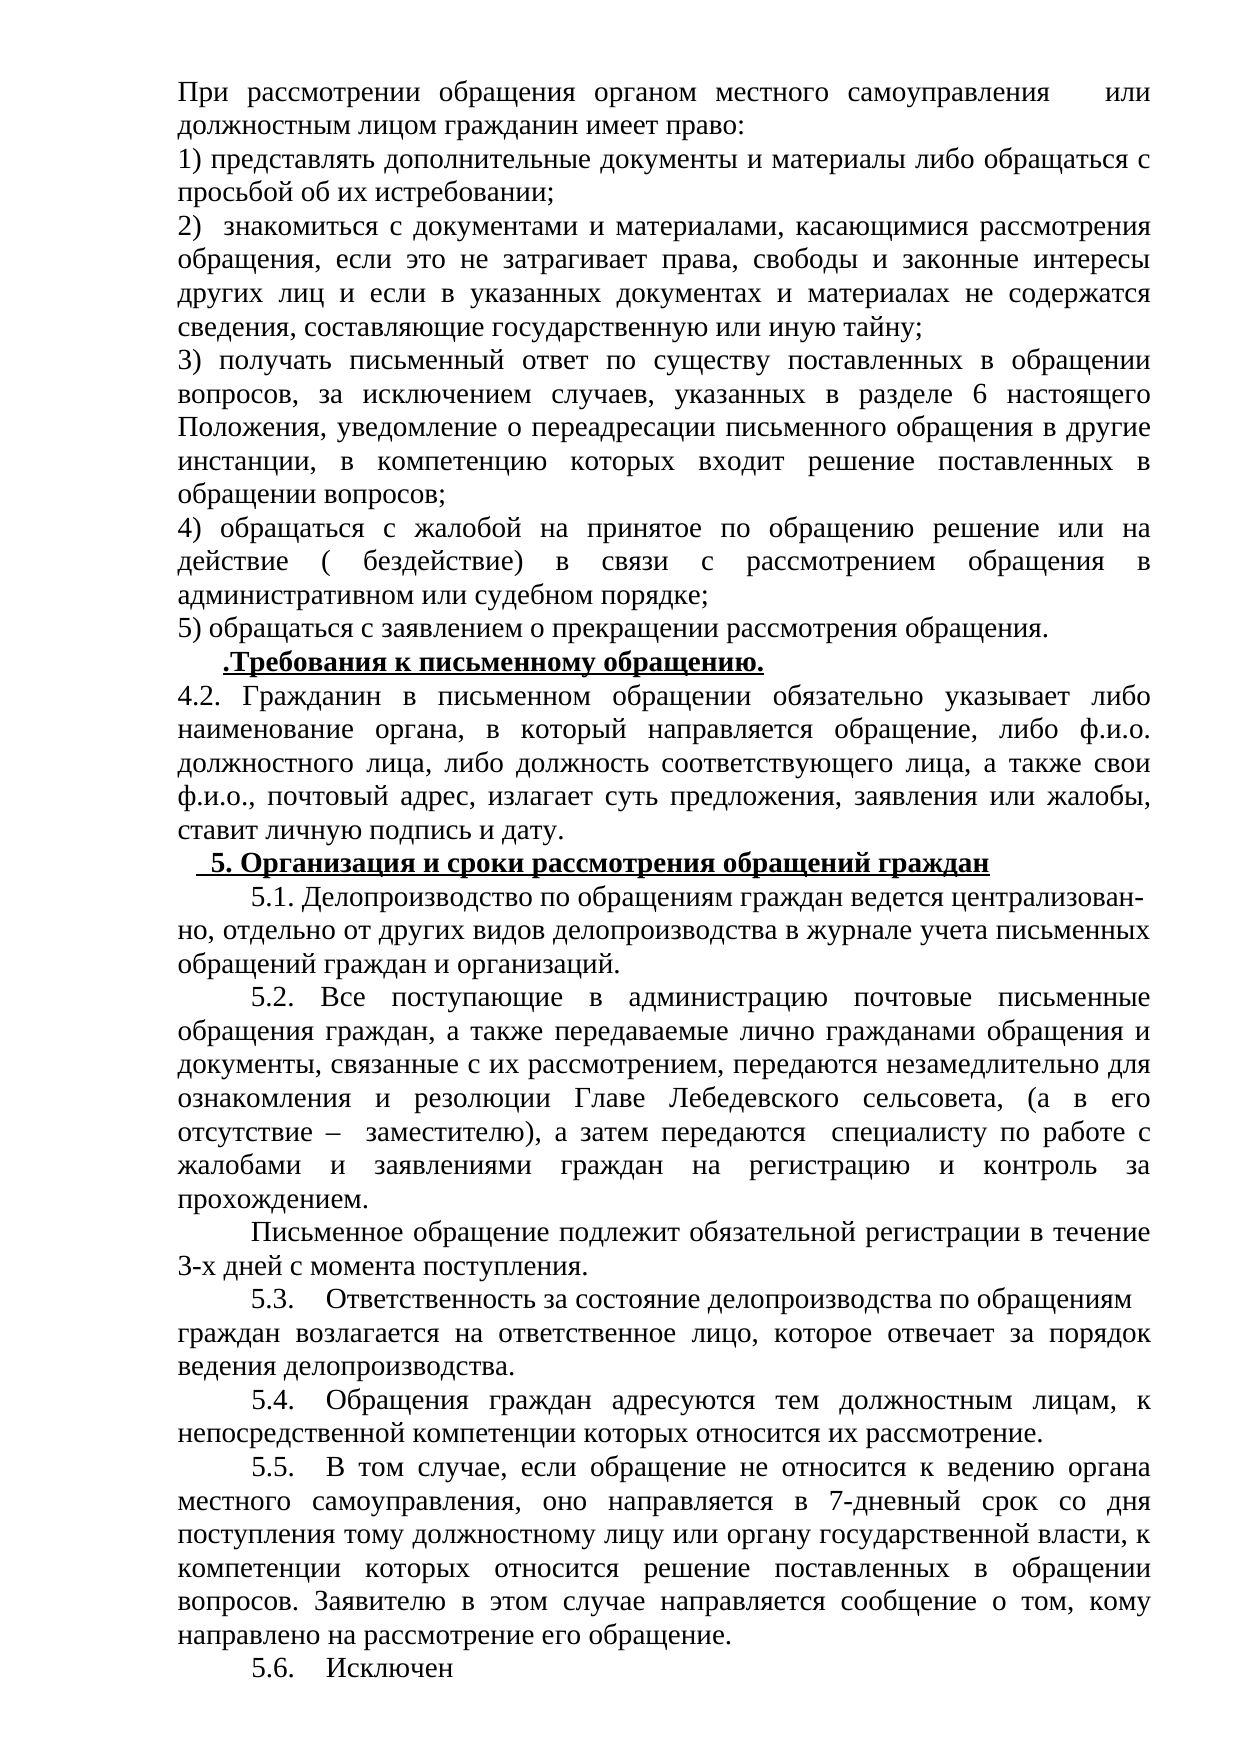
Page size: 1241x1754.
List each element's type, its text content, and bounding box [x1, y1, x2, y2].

text 4.2. Гражданин в письменном обращении обязательно указывает либо наименование органа, в который направляется обращение, либо ф.и.о. должностного лица, либо должность соответствующего лица, а также свои ф.и.о., почтовый адрес, излагает суть предложения, заявления или жалобы, ставит личную подпись и дату. [177, 678, 1152, 845]
text .Требования к письменному обращению. [222, 644, 1152, 678]
text 2) знакомиться с документами и материалами, касающимися рассмотрения обращения, если это не затрагивает права, свободы и законные интересы других лиц и если в указанных документах и материалах не содержатся сведения, составляющие государственную или иную тайну; [177, 208, 1152, 342]
text 3) получать письменный ответ по существу поставленных в обращении вопросов, за исключением случаев, указанных в разделе 6 настоящего Положения, уведомление о переадресации письменного обращения в другие инстанции, в компетенцию которых входит решение поставленных в обращении вопросов; [177, 342, 1152, 510]
text 5.2. Все поступающие в администрацию почтовые письменные обращения граждан, а также передаваемые лично гражданами обращения и документы, связанные с их рассмотрением, передаются незамедлительно для ознакомления и резолюции Главе Лебедевского сельсовета, (а в его отсутствие – заместителю), а затем передаются специалисту по работе с жалобами и заявлениями граждан на регистрацию и контроль за прохождением. [177, 979, 1152, 1214]
text но, отдельно от других видов делопроизводства в журнале учета письменных обращений граждан и организаций. [177, 912, 1152, 979]
list Исключен [177, 1650, 1152, 1684]
text 1) представлять дополнительные документы и материалы либо обращаться с просьбой об их истребовании; [177, 141, 1152, 208]
text Письменное обращение подлежит обязательной регистрации в течение 3-х дней с момента поступления. [177, 1214, 1152, 1281]
text 4) обращаться с жалобой на принятое по обращению решение или на действие ( бездействие) в связи с рассмотрением обращения в административном или судебном порядке; [177, 510, 1152, 611]
text граждан возлагается на ответственное лицо, которое отвечает за порядок ведения делопроизводства. [177, 1315, 1152, 1382]
list В том случае, если обращение не относится к ведению органа местного самоуправления, оно направляется в 7-дневный срок со дня поступления тому должностному лицу или органу государственной власти, к компетенции которых относится решение поставленных в обращении вопросов. Заявителю в этом случае направляется сообщение о том, кому направлено на рассмотрение его обращение. [177, 1449, 1152, 1650]
text При рассмотрении обращения органом местного самоуправления или должностным лицом гражданин имеет право: [177, 74, 1152, 141]
list Ответственность за состояние делопроизводства по обращениям [251, 1281, 1152, 1315]
text 5) обращаться с заявлением о прекращении рассмотрения обращения. [177, 611, 1152, 644]
list Обращения граждан адресуются тем должностным лицам, к непосредственной компетенции которых относится их рассмотрение. [177, 1382, 1152, 1449]
text 5.1. Делопроизводство по обращениям граждан ведется централизован- [251, 879, 1152, 912]
text 5. Организация и сроки рассмотрения обращений граждан [196, 845, 1152, 879]
